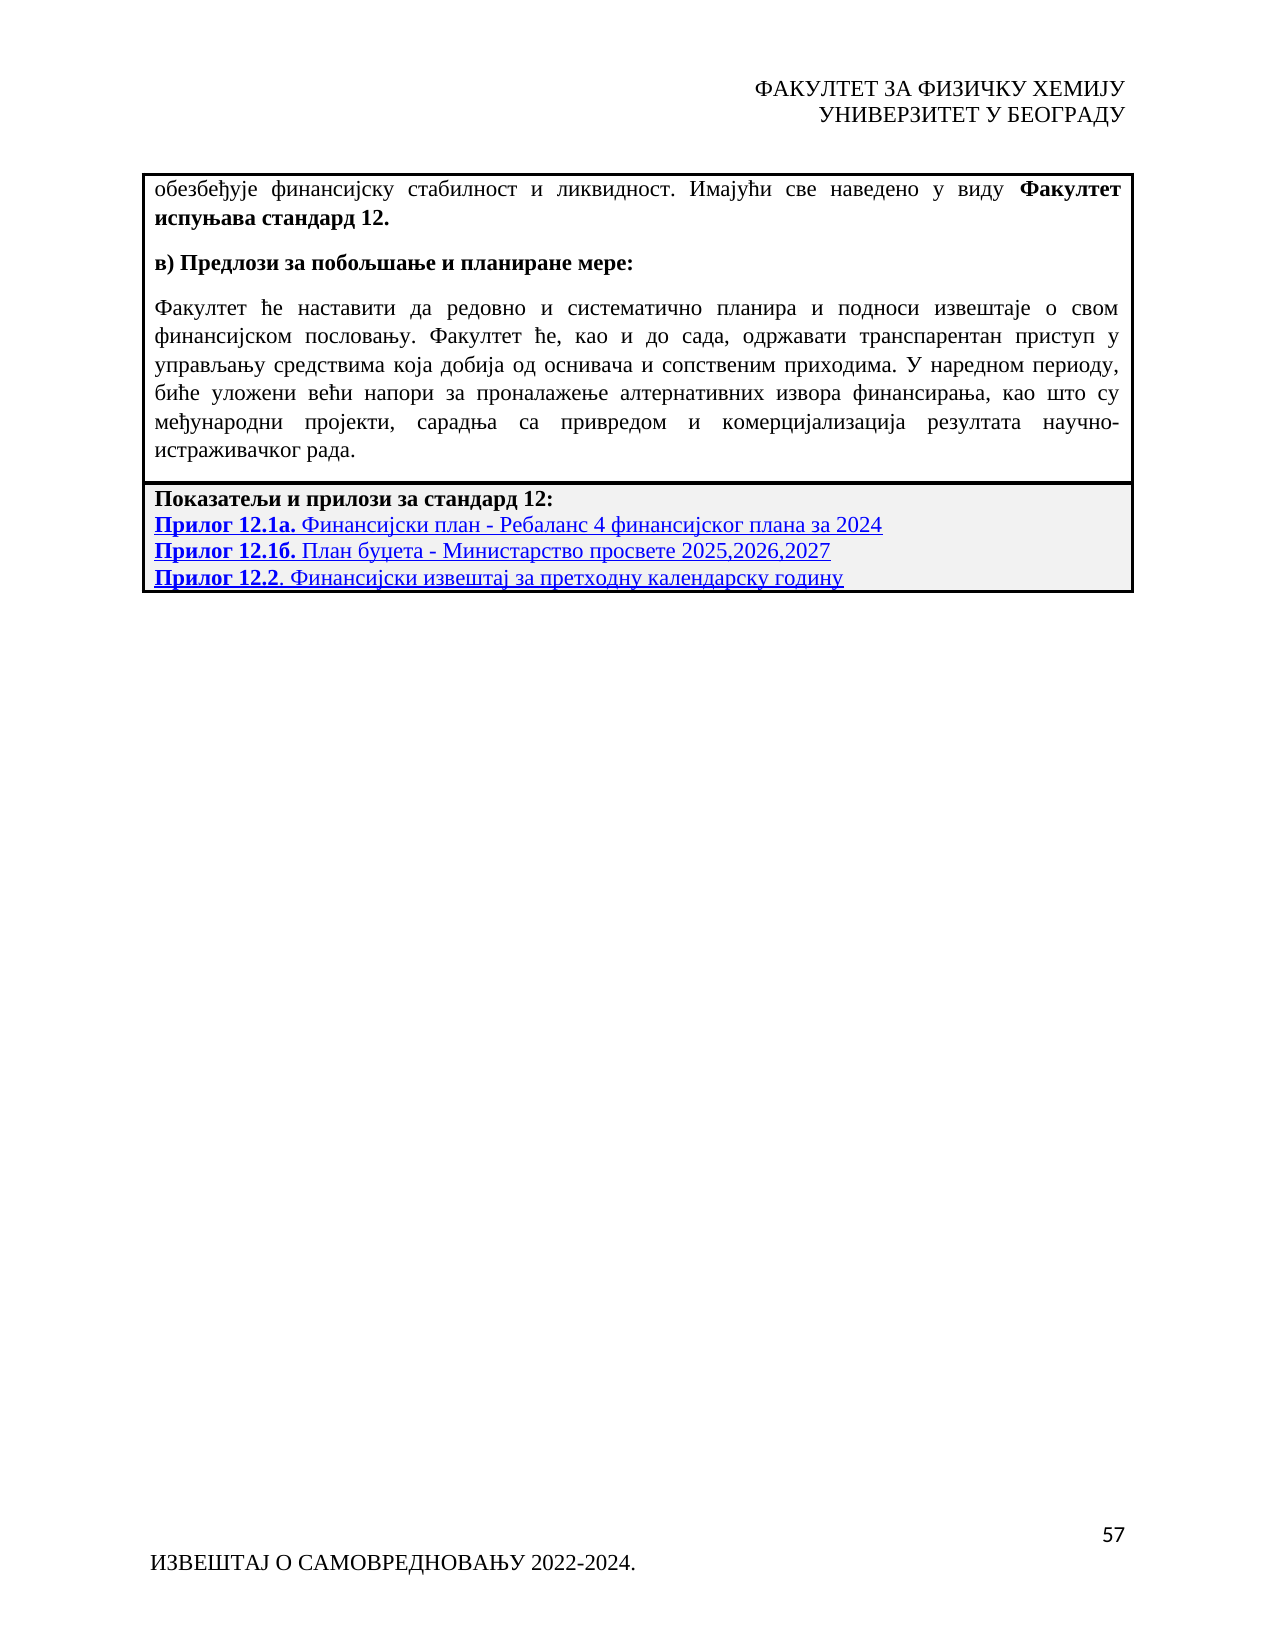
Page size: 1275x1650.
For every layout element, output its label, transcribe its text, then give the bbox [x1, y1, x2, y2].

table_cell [145, 176, 1131, 481]
table_cell Показатељи и прилози за стандард 12: Прилог 12.1а. Финансијски план - Ребаланс 4 финансијског плана за 2024 Прилог 12.1б. План буџета - Министарство просвете 2025,2026,2027 Прилог 12.2. Финансијски извештај за претходну календарску годину [145, 485, 1131, 590]
